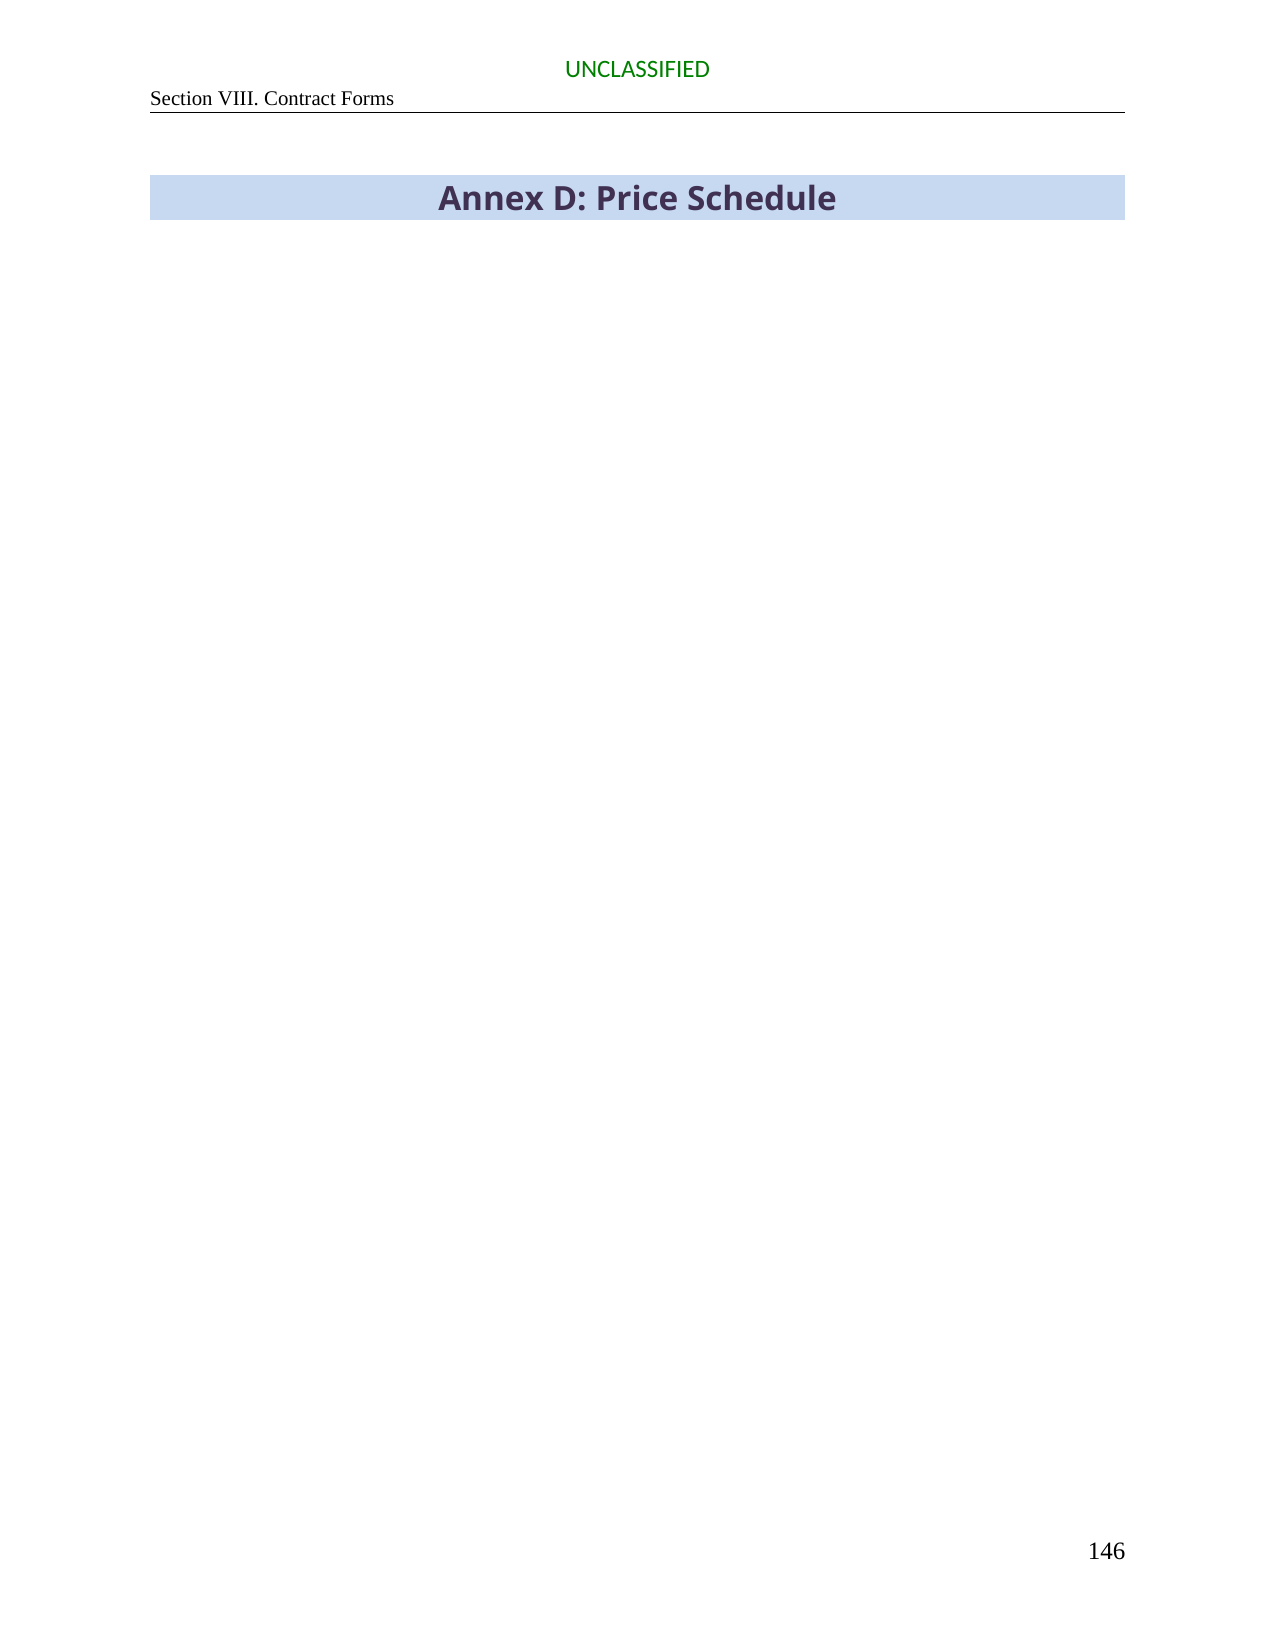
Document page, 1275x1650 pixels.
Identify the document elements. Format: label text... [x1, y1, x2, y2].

subtitle Annex D: Price Schedule [150, 175, 1125, 220]
